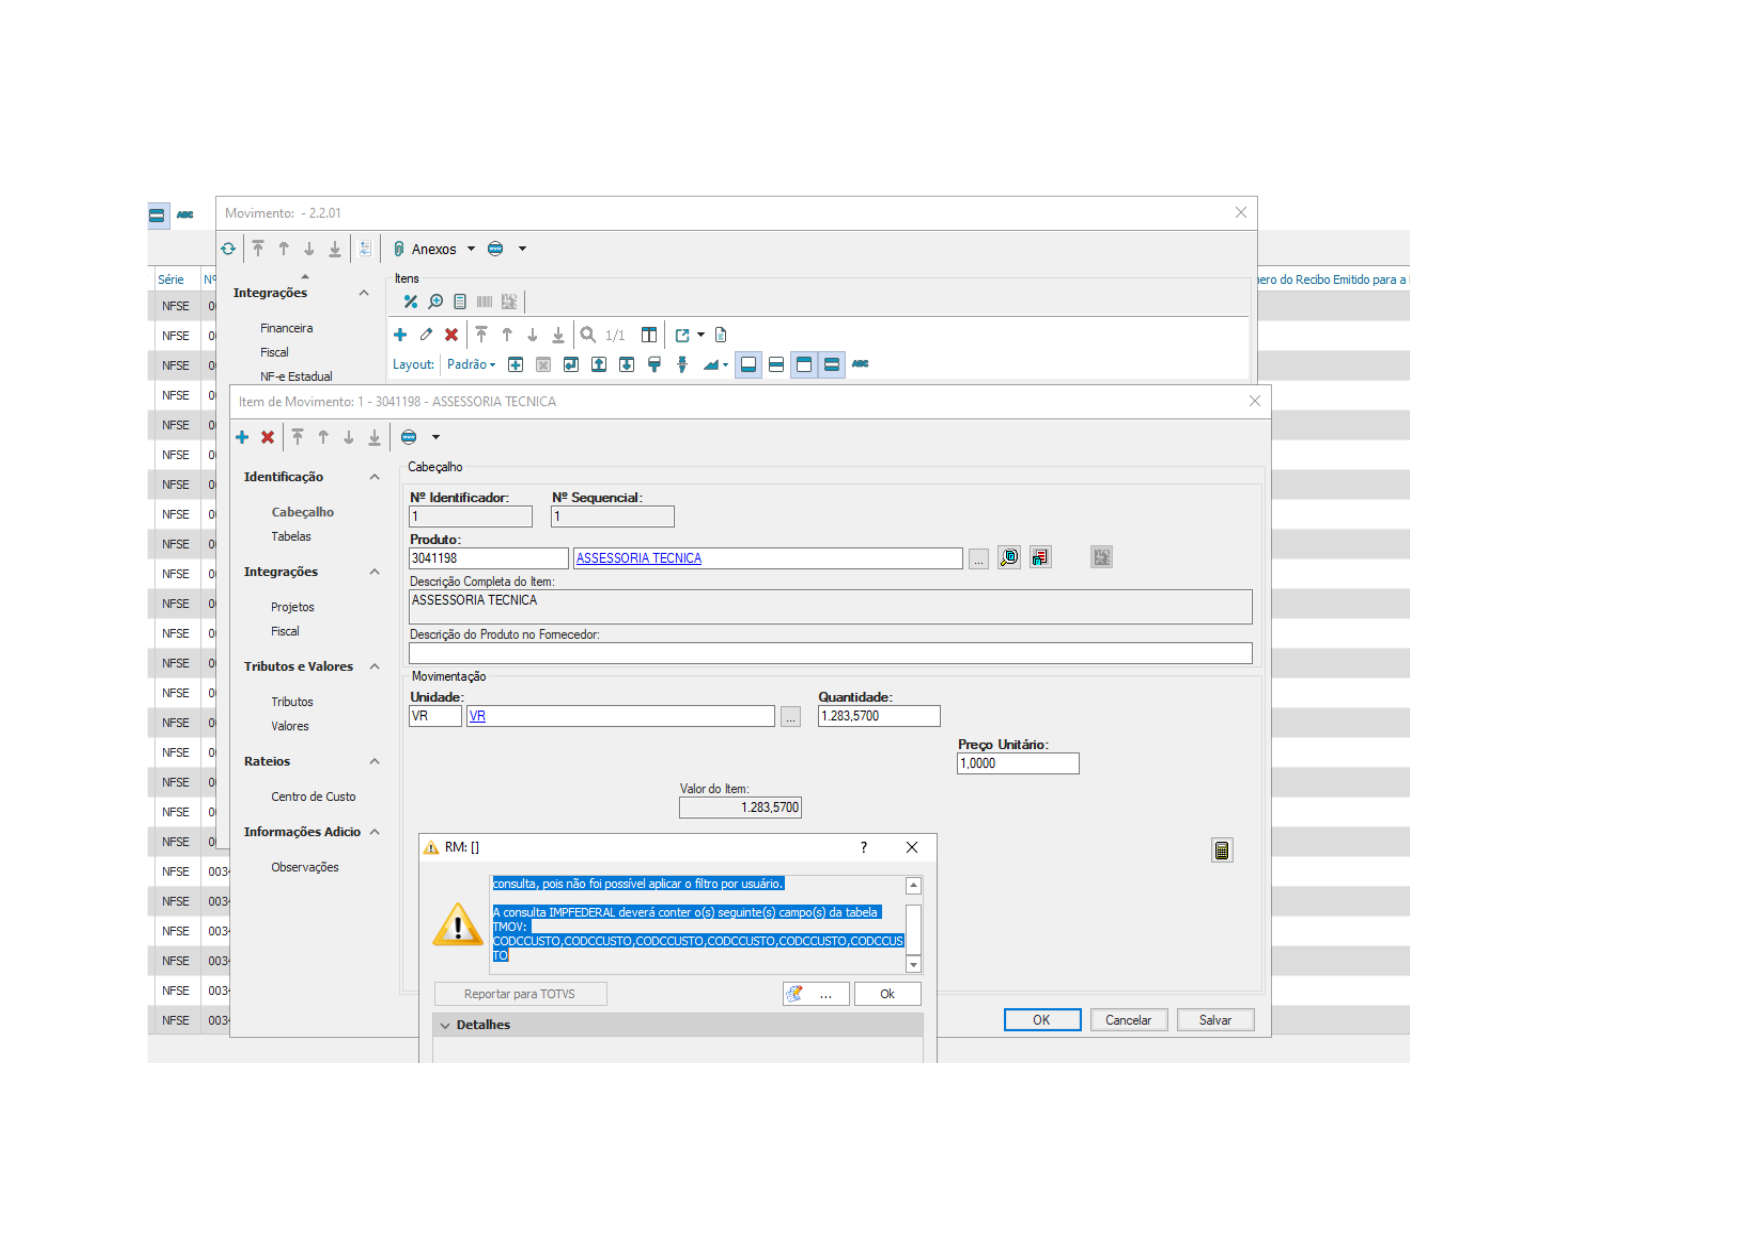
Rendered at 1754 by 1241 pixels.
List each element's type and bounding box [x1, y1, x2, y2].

picture [147, 177, 1410, 1063]
